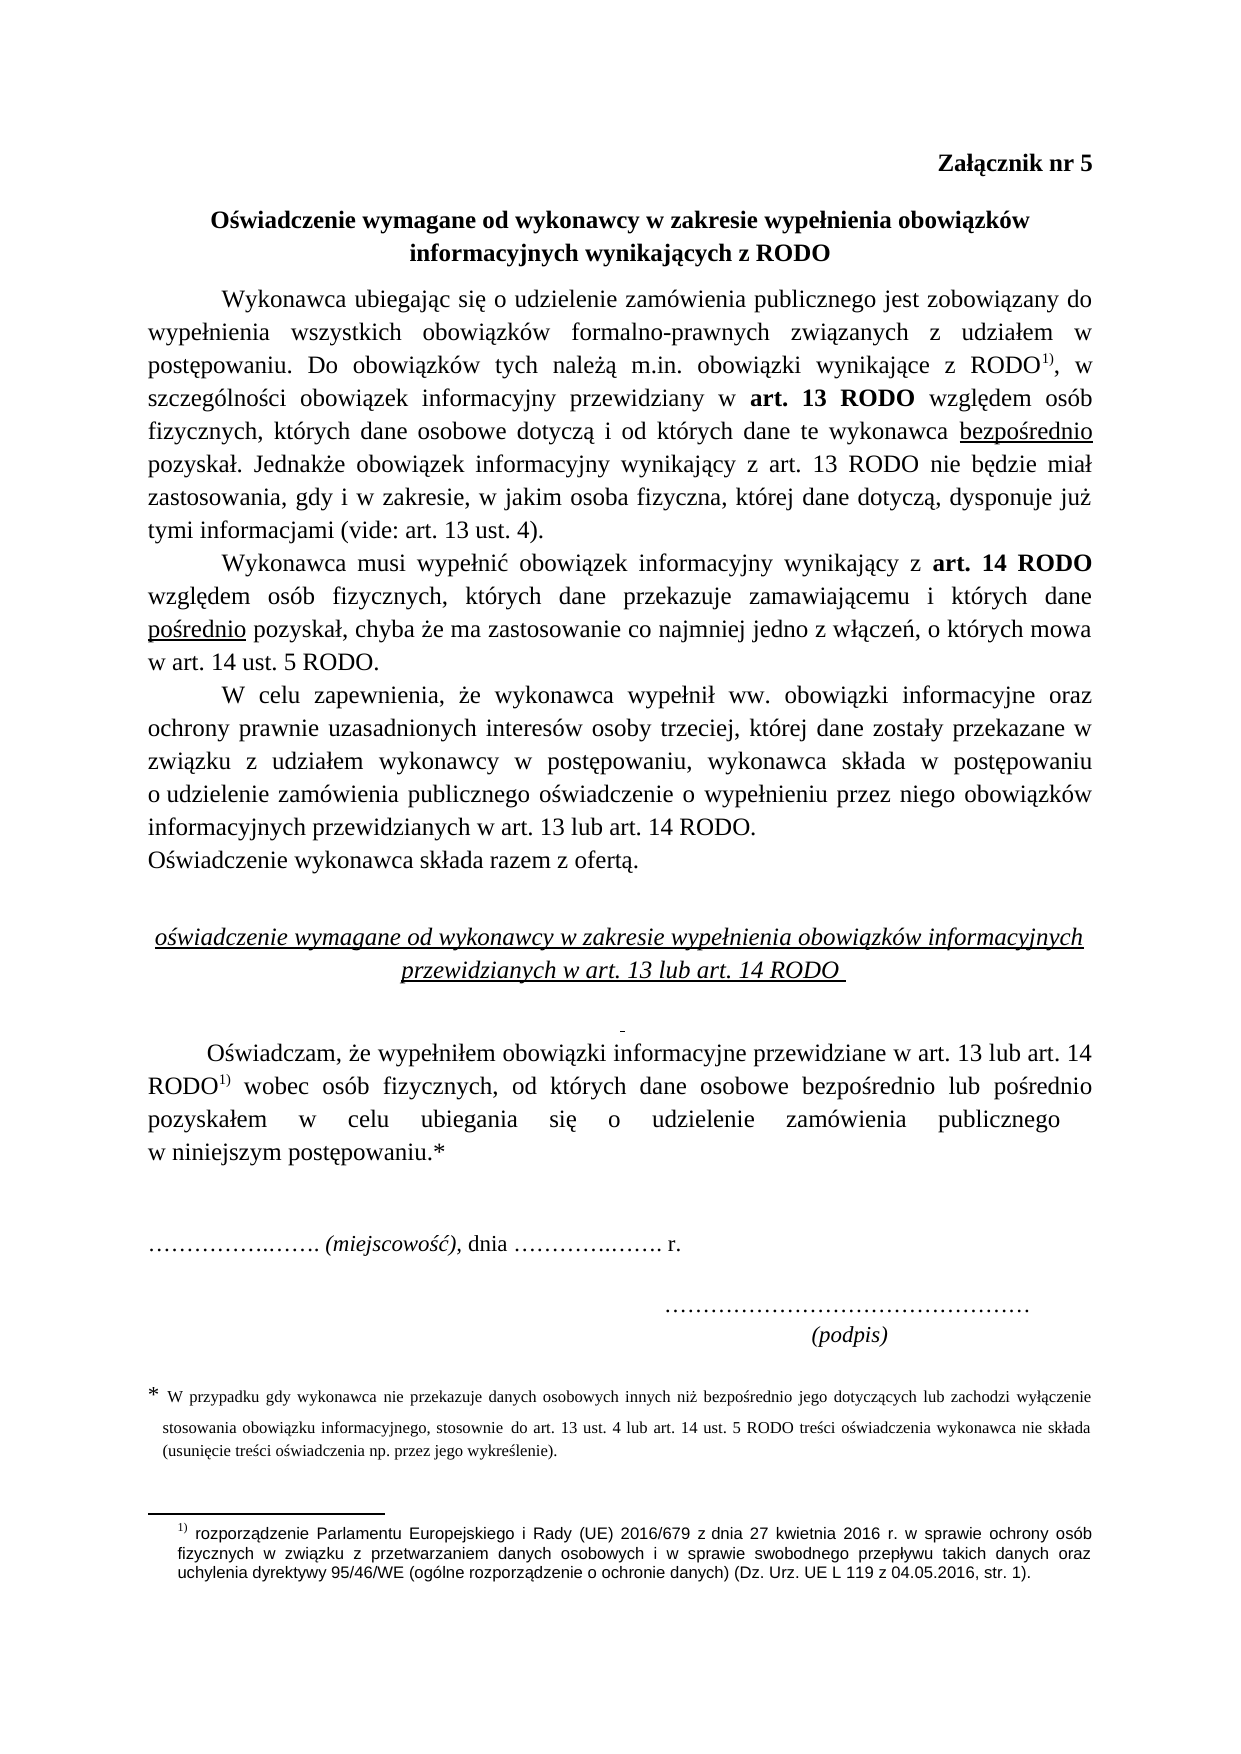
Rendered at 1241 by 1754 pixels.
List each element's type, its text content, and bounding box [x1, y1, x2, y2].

text Wykonawca musi wypełnić obowiązek informacyjny wynikający z art. 14 RODO względem osób fizycznych, których dane przekazuje zamawiającemu i których dane pośrednio pozyskał, chyba że ma zastosowanie co najmniej jedno z włączeń, o których mowa w art. 14 ust. 5 RODO. [148, 548, 1093, 676]
text (podpis) [738, 1321, 1093, 1347]
text Wykonawca ubiegając się o udzielenie zamówienia publicznego jest zobowiązany do wypełnienia wszystkich obowiązków formalno-prawnych związanych z udziałem w postępowaniu. Do obowiązków tych należą m.in. obowiązki wynikające z RODO), w szczególności obowiązek informacyjny przewidziany w art. 13 RODO względem osób fizycznych, których dane osobowe dotyczą i od których dane te wykonawca bezpośrednio pozyskał. Jednakże obowiązek informacyjny wynikający z art. 13 RODO nie będzie miał zastosowania, gdy i w zakresie, w jakim osoba fizyczna, której dane dotyczą, dysponuje już tymi informacjami (vide: art. 13 ust. 4). [148, 284, 1093, 544]
text Załącznik nr 5 [148, 148, 1093, 176]
text …………….……. (miejscowość), dnia ………….……. r. [148, 1231, 1093, 1257]
text Oświadczenie wykonawca składa razem z ofertą. [148, 845, 1093, 874]
text ………………………………………… [148, 1291, 1093, 1317]
text oświadczenie wymagane od wykonawcy w zakresie wypełnienia obowiązków informacyjnych przewidzianych w art. 13 lub art. 14 RODO [148, 922, 1093, 984]
text * W przypadku gdy wykonawca nie przekazuje danych osobowych innych niż bezpośrednio jego dotyczących lub zachodzi wyłączenie stosowania obowiązku informacyjnego, stosownie do art. 13 ust. 4 lub art. 14 ust. 5 RODO treści oświadczenia wykonawca nie składa (usunięcie treści oświadczenia np. przez jego wykreślenie). [148, 1382, 1093, 1460]
text W celu zapewnienia, że wykonawca wypełnił ww. obowiązki informacyjne oraz ochrony prawnie uzasadnionych interesów osoby trzeciej, której dane zostały przekazane w związku z udziałem wykonawcy w postępowaniu, wykonawca składa w postępowaniu o udzielenie zamówienia publicznego oświadczenie o wypełnieniu przez niego obowiązków informacyjnych przewidzianych w art. 13 lub art. 14 RODO. [148, 680, 1093, 841]
text Oświadczam, że wypełniłem obowiązki informacyjne przewidziane w art. 13 lub art. 14 RODO1) wobec osób fizycznych, od których dane osobowe bezpośrednio lub pośrednio pozyskałem w celu ubiegania się o udzielenie zamówienia publicznego w niniejszym postępowaniu.* [148, 1038, 1093, 1166]
text Oświadczenie wymagane od wykonawcy w zakresie wypełnienia obowiązków informacyjnych wynikających z RODO [148, 206, 1093, 267]
